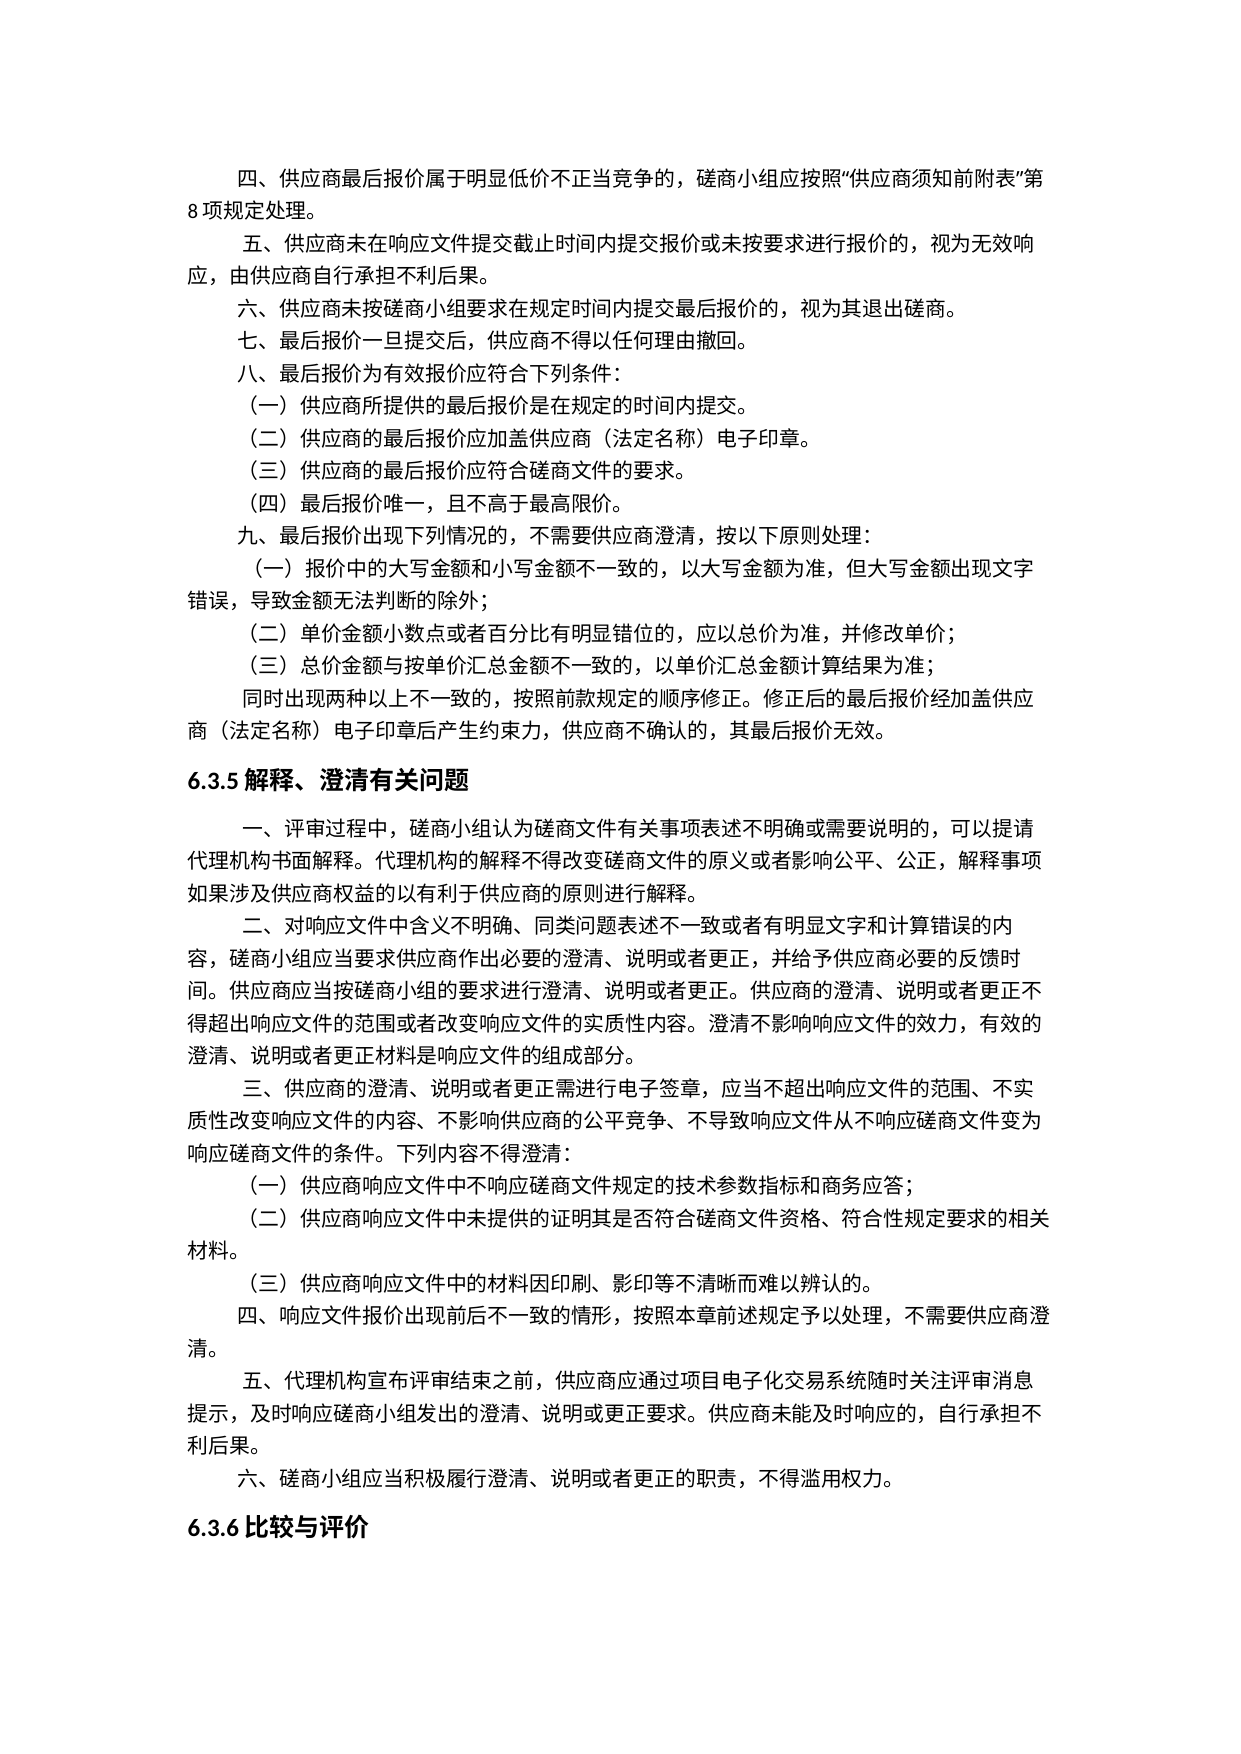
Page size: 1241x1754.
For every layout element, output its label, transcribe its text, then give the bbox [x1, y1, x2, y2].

text 6.3.6比较与评价 [187, 1494, 1053, 1559]
text 二、对响应文件中含义不明确、同类问题表述不一致或者有明显文字和计算错误的内容，磋商小组应当要求供应商作出必要的澄清、说明或者更正，并给予供应商必要的反馈时间。供应商应当按磋商小组的要求进行澄清、说明或者更正。供应商的澄清、说明或者更正不得超出响应文件的范围或者改变响应文件的实质性内容。澄清不影响响应文件的效力，有效的澄清、说明或者更正材料是响应文件的组成部分。 [187, 909, 1053, 1072]
text （三）供应商响应文件中的材料因印刷、影印等不清晰而难以辨认的。 [187, 1267, 1053, 1299]
text （三）总价金额与按单价汇总金额不一致的，以单价汇总金额计算结果为准； [187, 649, 1053, 682]
text 三、供应商的澄清、说明或者更正需进行电子签章，应当不超出响应文件的范围、不实质性改变响应文件的内容、不影响供应商的公平竞争、不导致响应文件从不响应磋商文件变为响应磋商文件的条件。下列内容不得澄清： [187, 1072, 1053, 1169]
text （一）供应商响应文件中不响应磋商文件规定的技术参数指标和商务应答； [187, 1169, 1053, 1202]
text 四、响应文件报价出现前后不一致的情形，按照本章前述规定予以处理，不需要供应商澄清。 [187, 1299, 1053, 1364]
text 6.3.5解释、澄清有关问题 [187, 747, 1053, 812]
text 八、最后报价为有效报价应符合下列条件： [187, 357, 1053, 389]
text 同时出现两种以上不一致的，按照前款规定的顺序修正。修正后的最后报价经加盖供应商（法定名称）电子印章后产生约束力，供应商不确认的，其最后报价无效。 [187, 682, 1053, 747]
text （四）最后报价唯一，且不高于最高限价。 [187, 487, 1053, 519]
text （二）供应商响应文件中未提供的证明其是否符合磋商文件资格、符合性规定要求的相关材料。 [187, 1202, 1053, 1267]
text 六、磋商小组应当积极履行澄清、说明或者更正的职责，不得滥用权力。 [187, 1462, 1053, 1494]
text 七、最后报价一旦提交后，供应商不得以任何理由撤回。 [187, 324, 1053, 357]
text （二）单价金额小数点或者百分比有明显错位的，应以总价为准，并修改单价； [187, 617, 1053, 649]
text 九、最后报价出现下列情况的，不需要供应商澄清，按以下原则处理： [187, 519, 1053, 552]
text 五、代理机构宣布评审结束之前，供应商应通过项目电子化交易系统随时关注评审消息提示，及时响应磋商小组发出的澄清、说明或更正要求。供应商未能及时响应的，自行承担不利后果。 [187, 1364, 1053, 1462]
text 四、供应商最后报价属于明显低价不正当竞争的，磋商小组应按照“供应商须知前附表”第8项规定处理。 [187, 162, 1053, 227]
text （二）供应商的最后报价应加盖供应商（法定名称）电子印章。 [187, 422, 1053, 454]
text （一）报价中的大写金额和小写金额不一致的，以大写金额为准，但大写金额出现文字错误，导致金额无法判断的除外； [187, 552, 1053, 617]
text （三）供应商的最后报价应符合磋商文件的要求。 [187, 454, 1053, 487]
text 一、评审过程中，磋商小组认为磋商文件有关事项表述不明确或需要说明的，可以提请代理机构书面解释。代理机构的解释不得改变磋商文件的原义或者影响公平、公正，解释事项如果涉及供应商权益的以有利于供应商的原则进行解释。 [187, 812, 1053, 909]
text 五、供应商未在响应文件提交截止时间内提交报价或未按要求进行报价的，视为无效响应，由供应商自行承担不利后果。 [187, 227, 1053, 292]
text 六、供应商未按磋商小组要求在规定时间内提交最后报价的，视为其退出磋商。 [187, 292, 1053, 324]
text （一）供应商所提供的最后报价是在规定的时间内提交。 [187, 389, 1053, 422]
